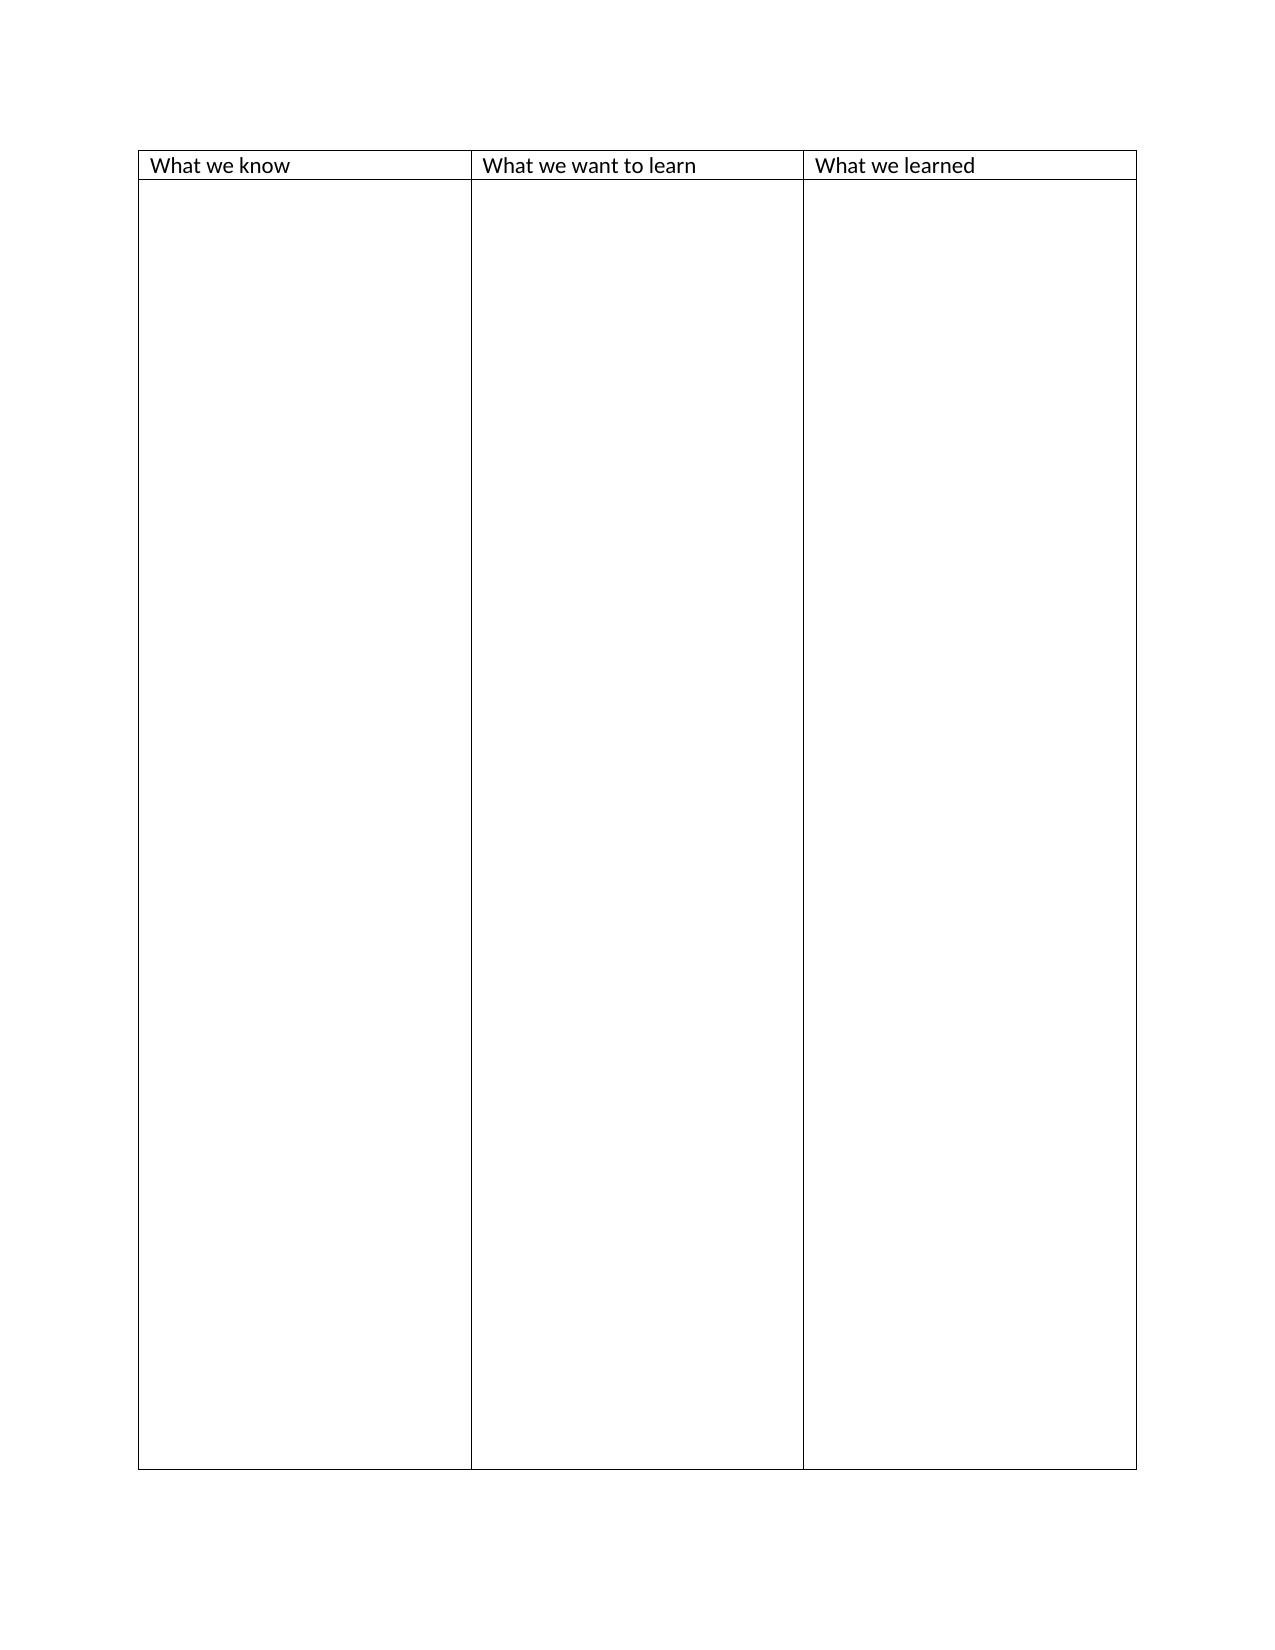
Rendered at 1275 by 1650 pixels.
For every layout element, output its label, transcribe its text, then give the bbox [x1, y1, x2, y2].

table_cell [139, 180, 471, 1469]
table_header What we learned [804, 151, 1136, 179]
table_header What we want to learn [472, 151, 803, 179]
table_header What we know [139, 151, 471, 179]
table_cell [472, 180, 803, 1469]
table_cell [804, 180, 1136, 1469]
